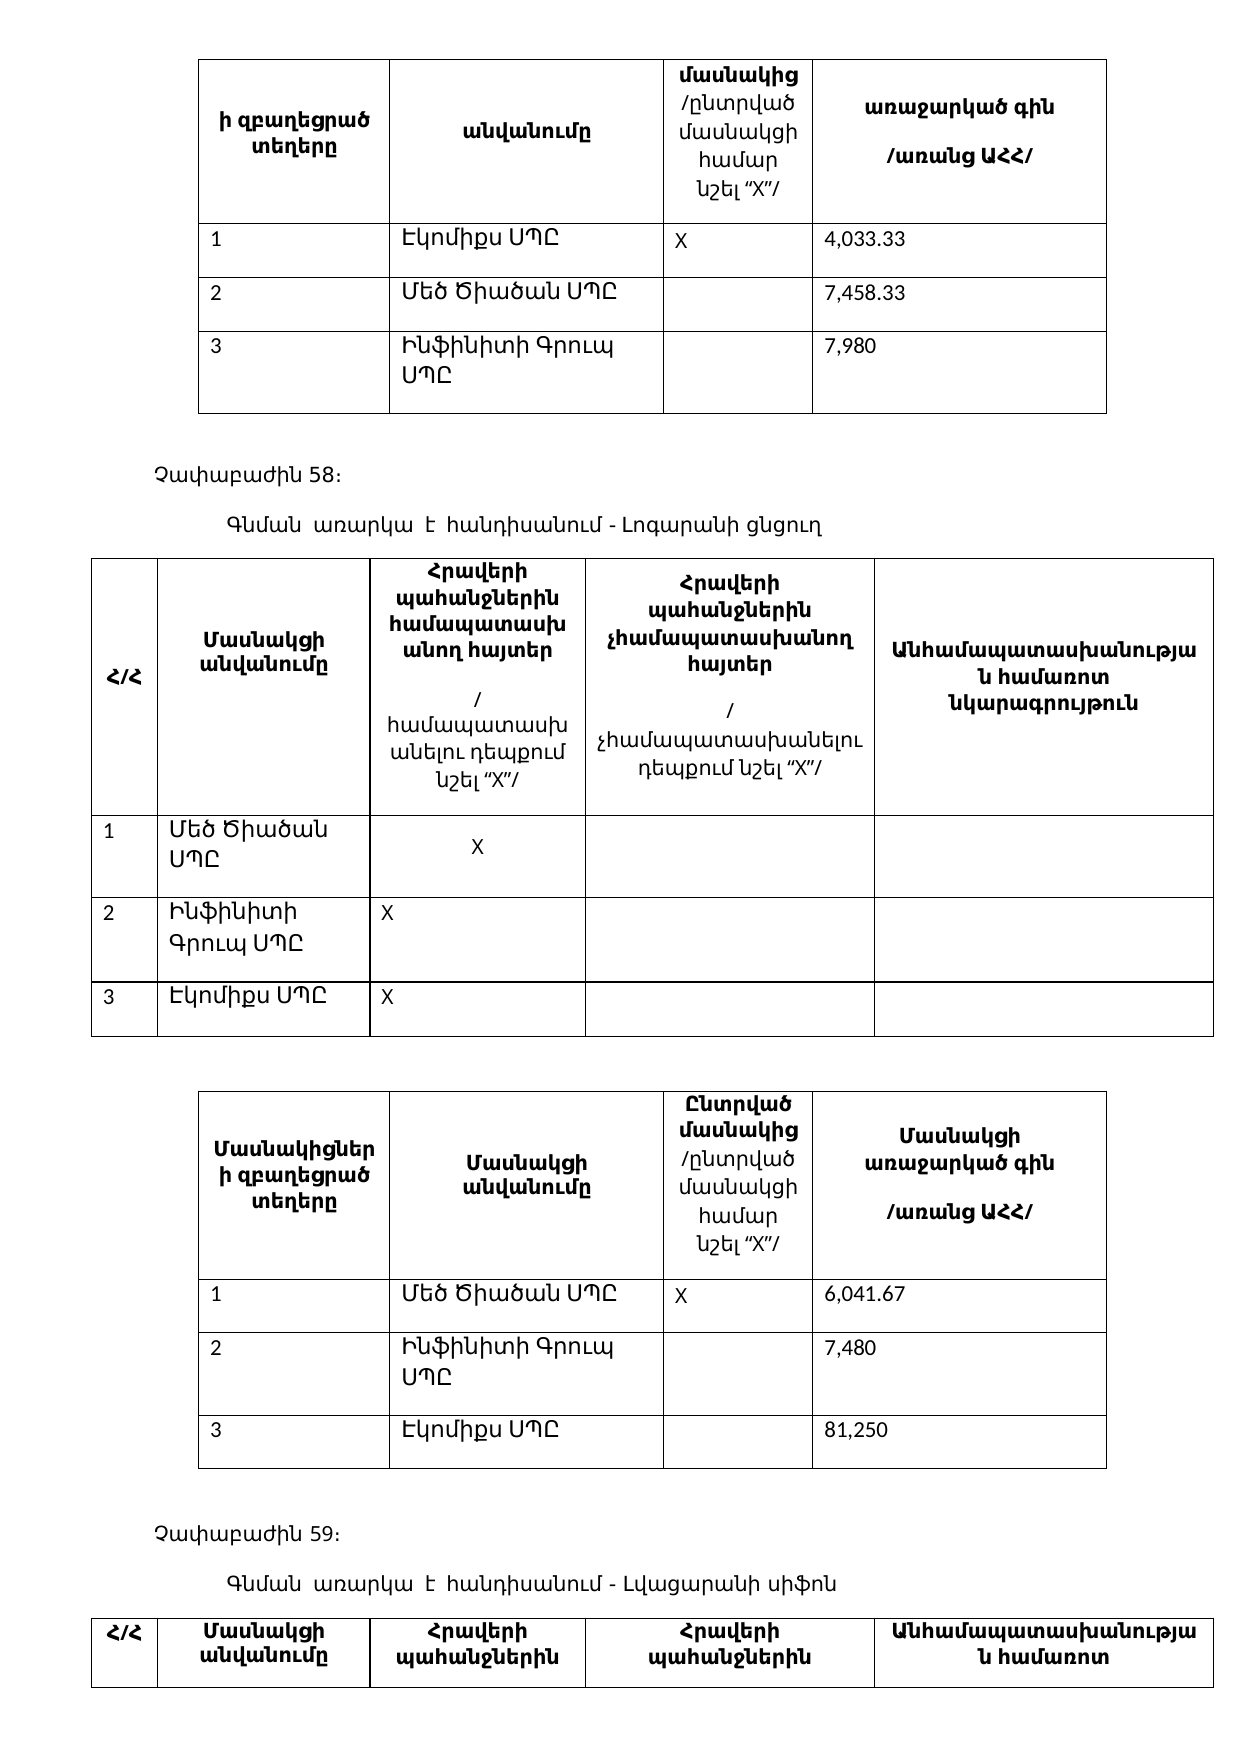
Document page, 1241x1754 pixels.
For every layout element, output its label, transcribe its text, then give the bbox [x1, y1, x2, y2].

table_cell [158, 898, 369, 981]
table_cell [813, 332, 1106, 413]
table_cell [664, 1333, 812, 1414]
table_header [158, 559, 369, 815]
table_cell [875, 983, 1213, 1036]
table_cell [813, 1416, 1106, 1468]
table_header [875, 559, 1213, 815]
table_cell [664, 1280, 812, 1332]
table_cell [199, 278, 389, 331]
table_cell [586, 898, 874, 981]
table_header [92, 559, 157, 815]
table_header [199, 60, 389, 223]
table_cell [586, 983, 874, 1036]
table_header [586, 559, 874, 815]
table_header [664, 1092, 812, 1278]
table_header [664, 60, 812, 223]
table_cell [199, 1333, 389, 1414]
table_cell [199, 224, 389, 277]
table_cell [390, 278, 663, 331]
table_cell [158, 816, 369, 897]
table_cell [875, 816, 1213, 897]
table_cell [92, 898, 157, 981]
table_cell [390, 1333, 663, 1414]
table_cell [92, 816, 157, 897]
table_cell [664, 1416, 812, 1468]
text Չափաբաժին 59։ [153, 1519, 1152, 1547]
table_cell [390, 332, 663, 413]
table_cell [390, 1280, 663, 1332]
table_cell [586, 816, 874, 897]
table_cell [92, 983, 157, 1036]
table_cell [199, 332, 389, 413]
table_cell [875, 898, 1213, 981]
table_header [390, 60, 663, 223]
text Գնման առարկա է հանդիսանում - Լվացարանի սիֆոն [153, 1572, 1152, 1597]
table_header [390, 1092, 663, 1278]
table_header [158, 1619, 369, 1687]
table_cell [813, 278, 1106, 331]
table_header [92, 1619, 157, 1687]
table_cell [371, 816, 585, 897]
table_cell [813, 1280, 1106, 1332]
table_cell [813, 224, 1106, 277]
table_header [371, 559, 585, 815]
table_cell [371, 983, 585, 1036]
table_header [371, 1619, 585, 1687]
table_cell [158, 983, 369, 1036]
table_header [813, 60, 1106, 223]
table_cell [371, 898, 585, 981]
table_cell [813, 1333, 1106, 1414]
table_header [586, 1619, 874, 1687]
text Չափաբաժին 58։ [153, 463, 1152, 488]
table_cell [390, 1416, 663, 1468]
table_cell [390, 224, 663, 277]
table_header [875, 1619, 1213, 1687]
text Գնման առարկա է հանդիսանում - Լոգարանի ցնցուղ [153, 513, 1152, 537]
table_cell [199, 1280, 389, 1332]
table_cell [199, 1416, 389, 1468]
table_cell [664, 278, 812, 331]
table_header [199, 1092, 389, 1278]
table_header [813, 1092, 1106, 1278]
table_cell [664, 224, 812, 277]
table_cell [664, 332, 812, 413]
